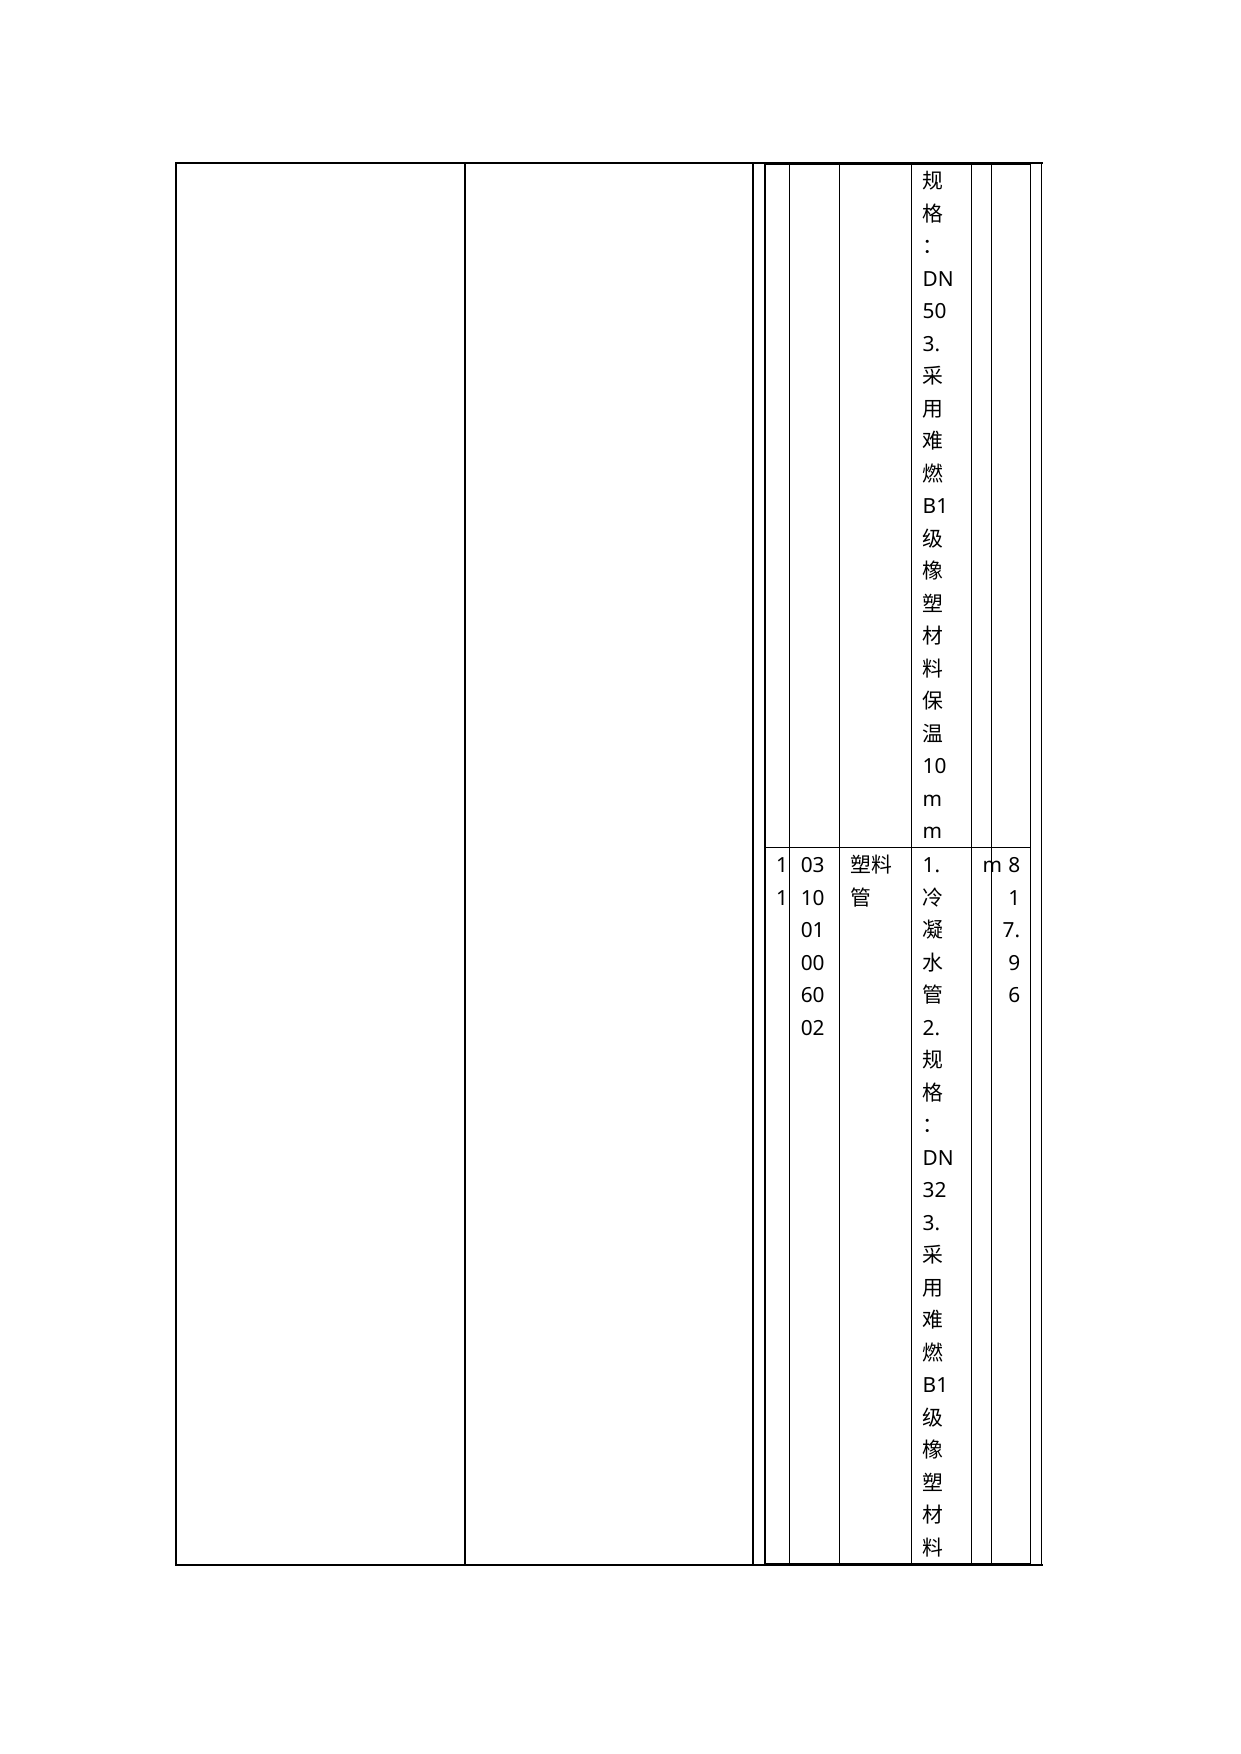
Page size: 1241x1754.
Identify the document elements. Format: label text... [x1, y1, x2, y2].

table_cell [840, 165, 911, 847]
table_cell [790, 165, 839, 847]
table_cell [992, 848, 1030, 1563]
table_cell 1 [177, 164, 464, 1564]
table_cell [766, 165, 789, 847]
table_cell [790, 848, 839, 1563]
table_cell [992, 165, 1030, 847]
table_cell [766, 848, 789, 1563]
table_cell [754, 164, 764, 1564]
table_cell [840, 848, 911, 1563]
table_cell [912, 848, 971, 1563]
table_cell [466, 164, 752, 1564]
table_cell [972, 848, 991, 1563]
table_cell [1031, 164, 1041, 1564]
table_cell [912, 165, 971, 847]
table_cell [972, 165, 991, 847]
